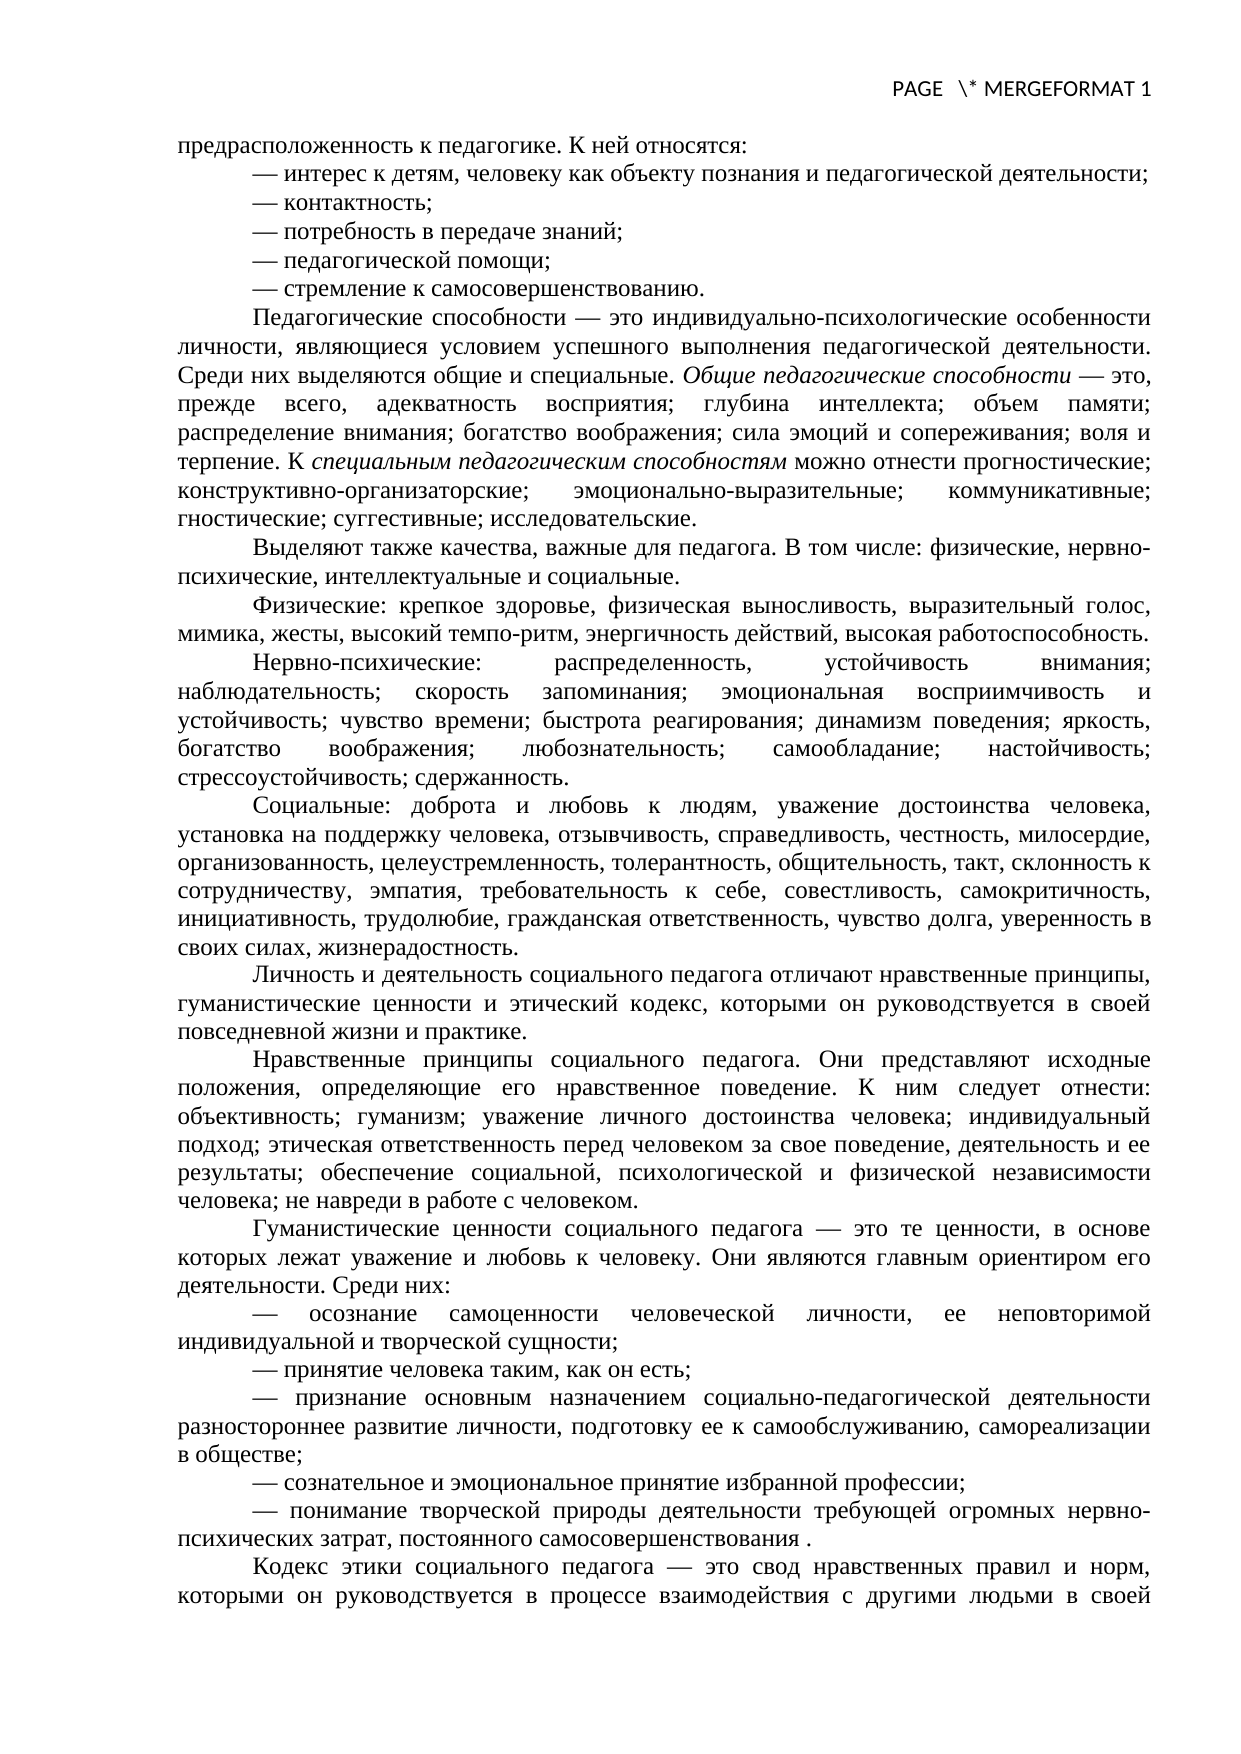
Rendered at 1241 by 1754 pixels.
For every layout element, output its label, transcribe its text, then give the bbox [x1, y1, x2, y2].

text Нервно-психические: распределенность, устойчивость внимания; наблюдательность; скорость запоминания; эмоциональная восприимчивость и устойчивость; чувство времени; быстрота реагирования; динамизм поведения; яркость, богатство воображения; любознательность; самообладание; настойчивость; стрессоустойчивость; сдержанность. [177, 647, 1152, 791]
text Физические: крепкое здоровье, физическая выносливость, выразительный голос, мимика, жесты, высокий темпо-ритм, энергичность действий, высокая работоспособность. [177, 590, 1152, 647]
text Гуманистические ценности социального педагога — это те ценности, в основе которых лежат уважение и любовь к человеку. Они являются главным ориентиром его деятельности. Среди них: [177, 1214, 1152, 1299]
text Педагогические способности — это индивидуально-психологические особенности личности, являющиеся условием успешного выполнения педагогической деятельности. Среди них выделяются общие и специальные. Общие педагогические способности — это, прежде всего, адекватность восприятия; глубина интеллекта; объем памяти; распределение внимания; богатство воображения; сила эмоций и сопереживания; воля и терпение. К специальным педагогическим способностям можно отнести прогностические; конструктивно-организаторские; эмоционально-выразительные; коммуникативные; гностические; суггестивные; исследовательские. [177, 302, 1152, 532]
text — педагогической помощи; [177, 245, 1152, 273]
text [177, 130, 1152, 158]
text — интерес к детям, человеку как объекту познания и педагогической деятельности; [177, 158, 1152, 187]
text Социальные: доброта и любовь к людям, уважение достоинства человека, установка на поддержку человека, отзывчивость, справедливость, честность, милосердие, организованность, целеустремленность, толерантность, общительность, такт, склонность к сотрудничеству, эмпатия, требовательность к себе, совестливость, самокритичность, инициативность, трудолюбие, гражданская ответственность, чувство долга, уверенность в своих силах, жизнерадостность. [177, 791, 1152, 960]
text — принятие человека таким, как он есть; [177, 1355, 1152, 1383]
text Выделяют также качества, важные для педагога. В том числе: физические, нервно-психические, интеллектуальные и социальные. [177, 532, 1152, 590]
text Личность и деятельность социального педагога отличают нравственные принципы, гуманистические ценности и этический кодекс, которыми он руководствуется в своей повседневной жизни и практике. [177, 960, 1152, 1045]
text — понимание творческой природы деятельности требующей огромных нервно-психических затрат, постоянного самосовершенствования . [177, 1496, 1152, 1552]
text — стремление к самосовершенствованию. [177, 273, 1152, 302]
text — контактность; [177, 187, 1152, 216]
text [177, 1552, 1152, 1609]
text — признание основным назначением социально-педагогической деятельности разностороннее развитие личности, подготовку ее к самообслуживанию, самореализации в обществе; [177, 1383, 1152, 1468]
text Нравственные принципы социального педагога. Они представляют исходные положения, определяющие его нравственное поведение. К ним следует отнести: объективность; гуманизм; уважение личного достоинства человека; индивидуальный подход; этическая ответственность перед человеком за свое поведение, деятельность и ее результаты; обеспечение социальной, психологической и физической независимости человека; не навреди в работе с человеком. [177, 1045, 1152, 1214]
text — сознательное и эмоциональное принятие избранной профессии; [177, 1468, 1152, 1496]
text — осознание самоценности человеческой личности, ее неповторимой индивидуальной и творческой сущности; [177, 1299, 1152, 1355]
text — потребность в передаче знаний; [177, 216, 1152, 245]
